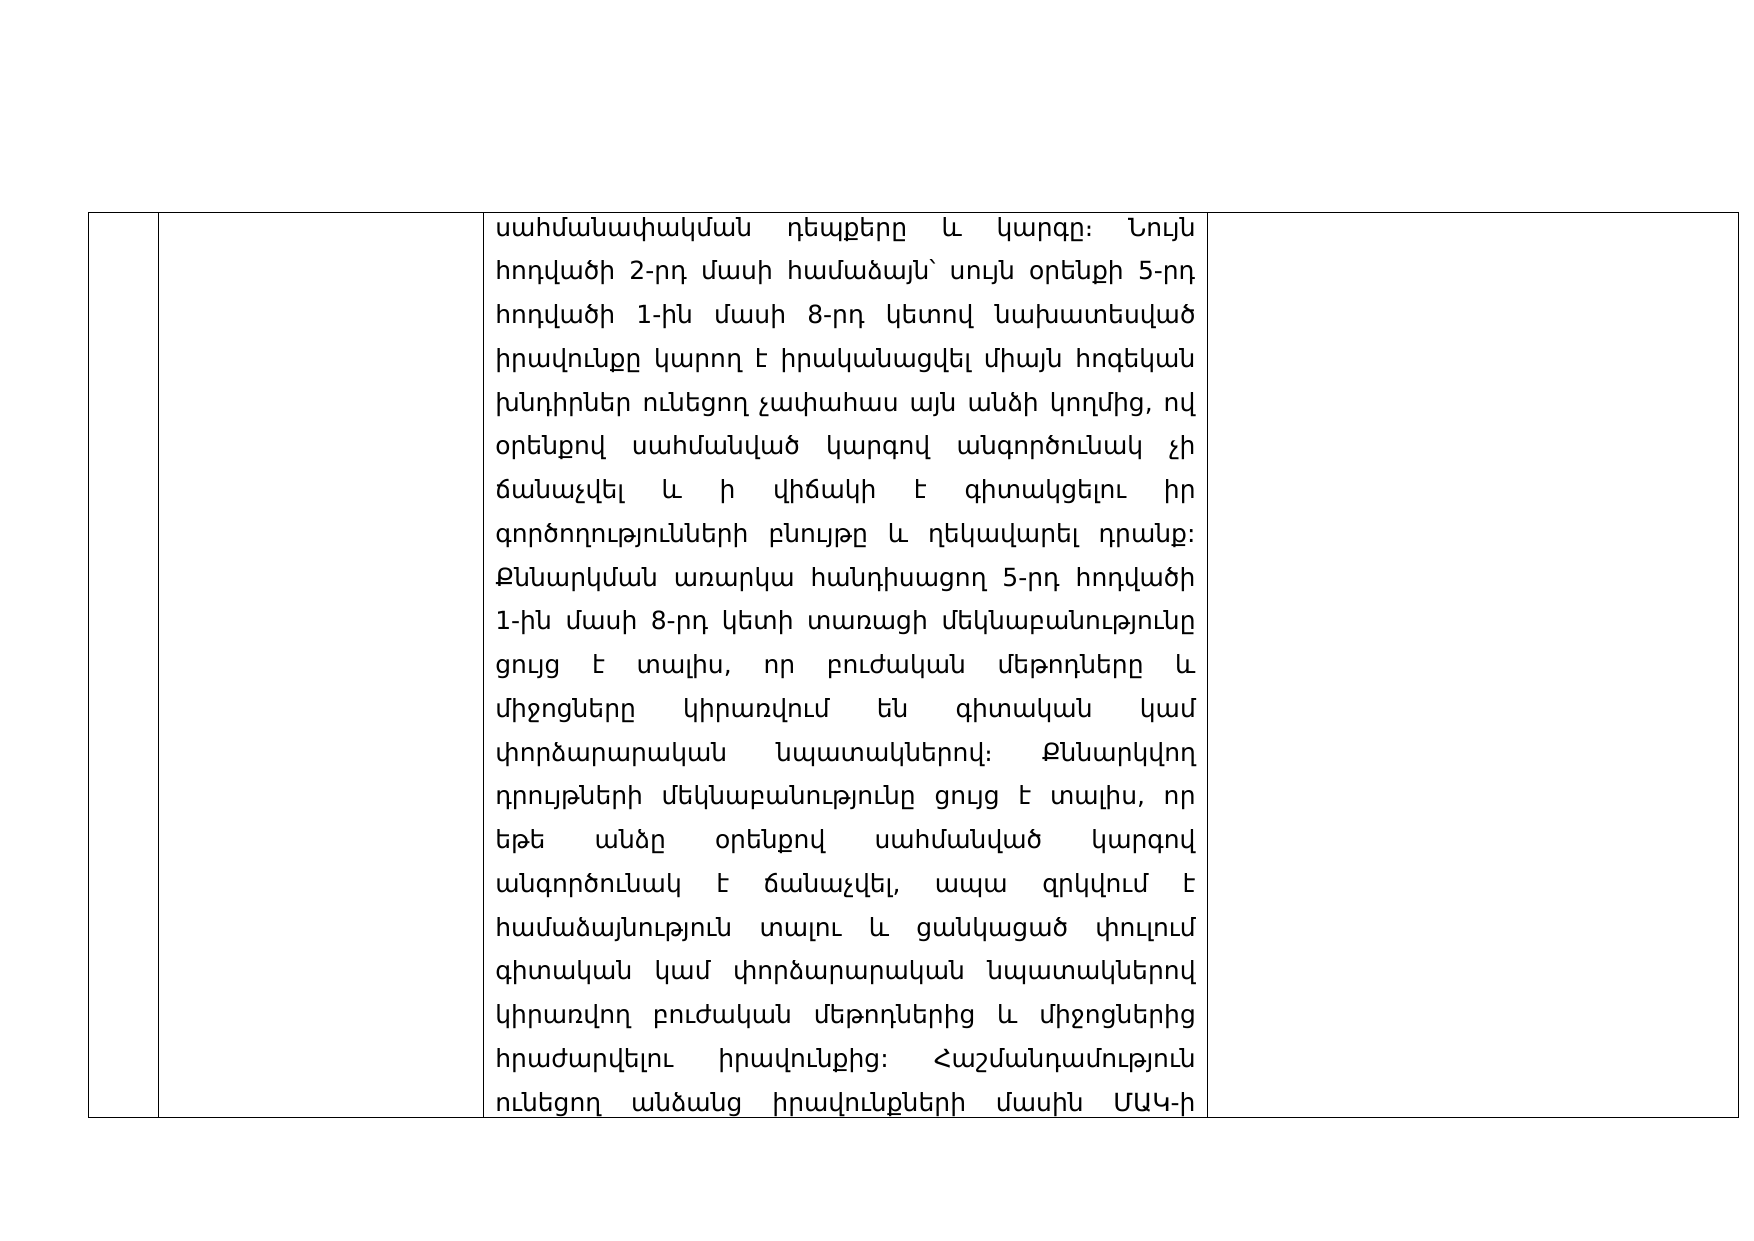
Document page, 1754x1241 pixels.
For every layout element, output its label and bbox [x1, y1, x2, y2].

table_cell [484, 213, 1207, 1117]
table_cell [159, 213, 483, 1117]
table_cell [89, 213, 158, 1117]
table_cell [1208, 213, 1738, 1117]
